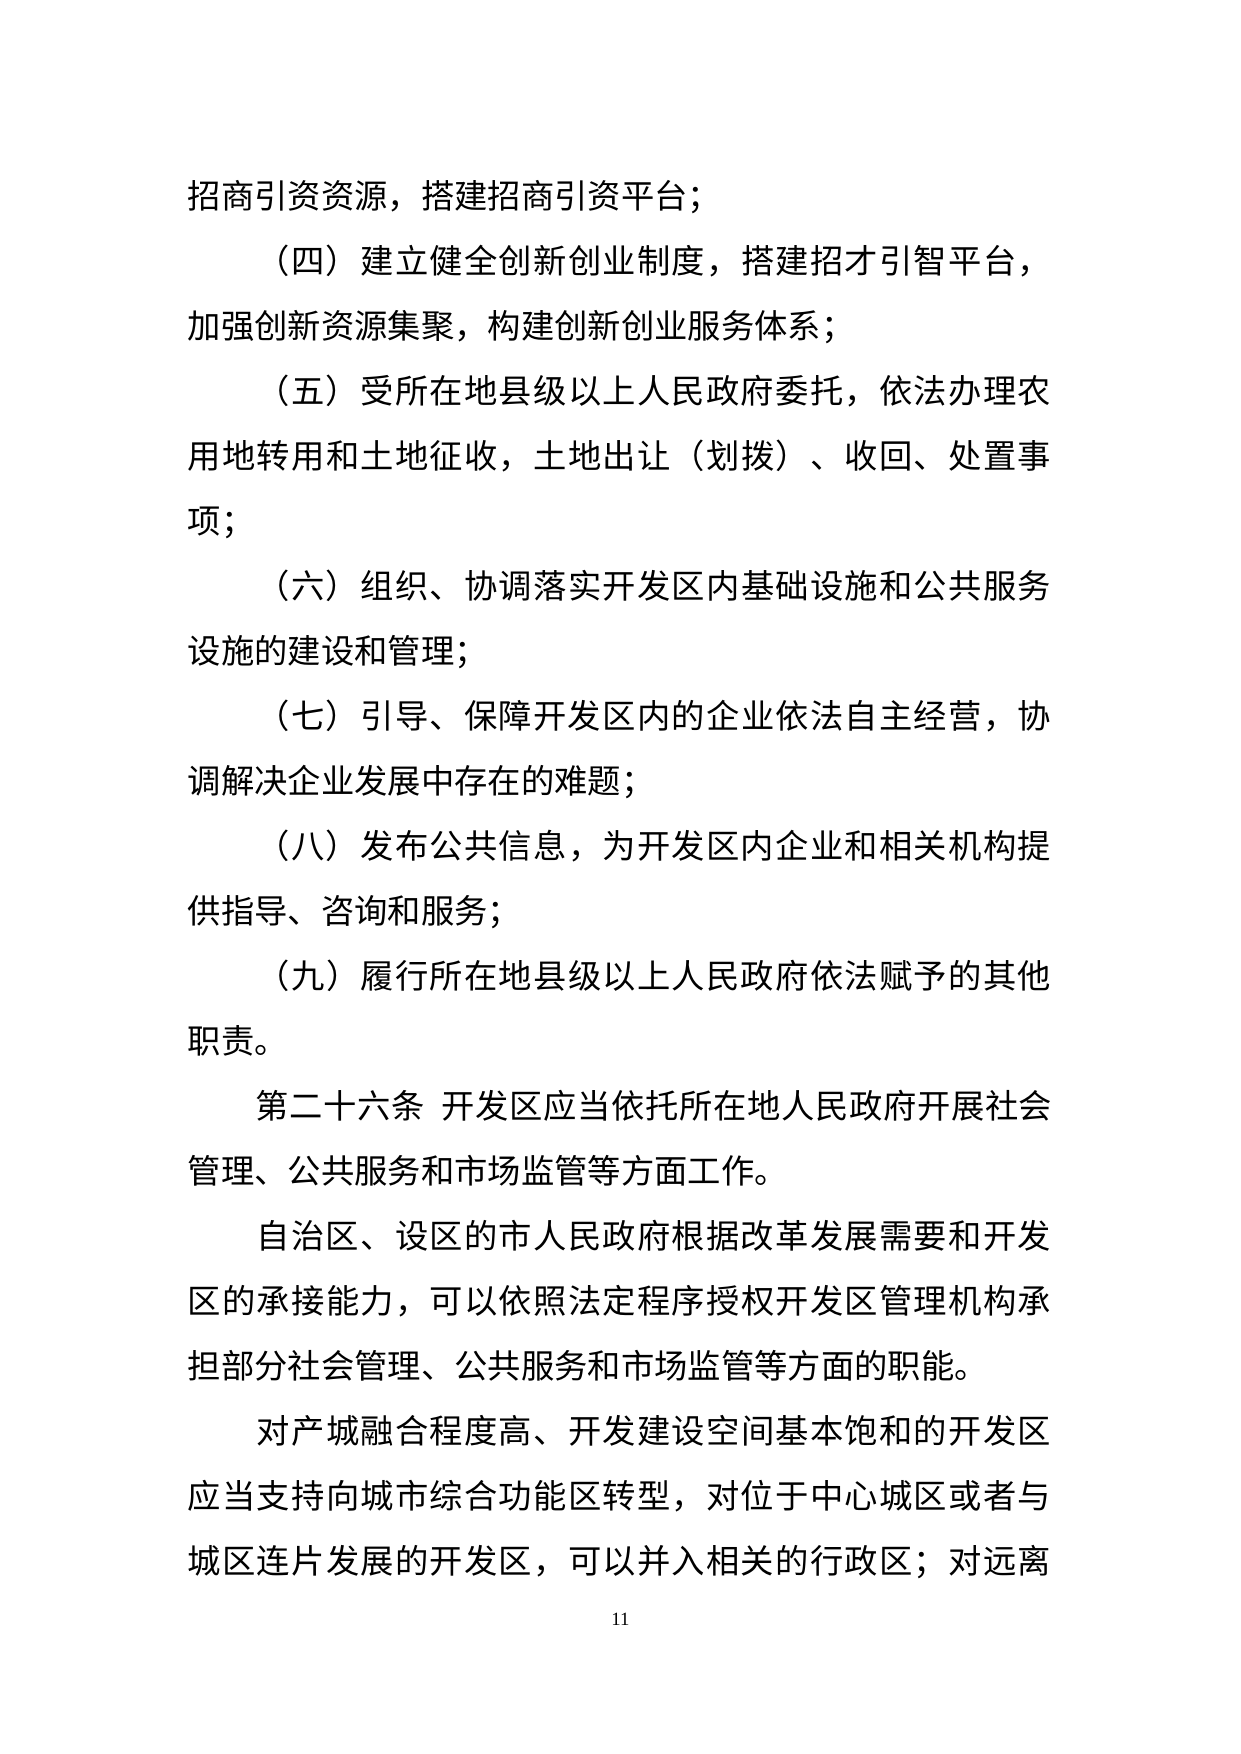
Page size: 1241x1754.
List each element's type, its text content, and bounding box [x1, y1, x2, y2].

text （六）组织、协调落实开发区内基础设施和公共服务设施的建设和管理； [187, 552, 1053, 682]
text （九）履行所在地县级以上人民政府依法赋予的其他职责。 [187, 942, 1053, 1072]
text （七）引导、保障开发区内的企业依法自主经营，协调解决企业发展中存在的难题； [187, 682, 1053, 812]
text 第二十六条 开发区应当依托所在地人民政府开展社会管理、公共服务和市场监管等方面工作。 [187, 1072, 1053, 1202]
text （五）受所在地县级以上人民政府委托，依法办理农用地转用和土地征收，土地出让（划拨）、收回、处置事项； [187, 357, 1053, 552]
text 自治区、设区的市人民政府根据改革发展需要和开发区的承接能力，可以依照法定程序授权开发区管理机构承担部分社会管理、公共服务和市场监管等方面的职能。 [187, 1202, 1053, 1397]
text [187, 162, 1053, 227]
text （八）发布公共信息，为开发区内企业和相关机构提供指导、咨询和服务； [187, 812, 1053, 942]
text （四）建立健全创新创业制度，搭建招才引智平台，加强创新资源集聚，构建创新创业服务体系； [187, 227, 1053, 357]
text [187, 1397, 1053, 1592]
